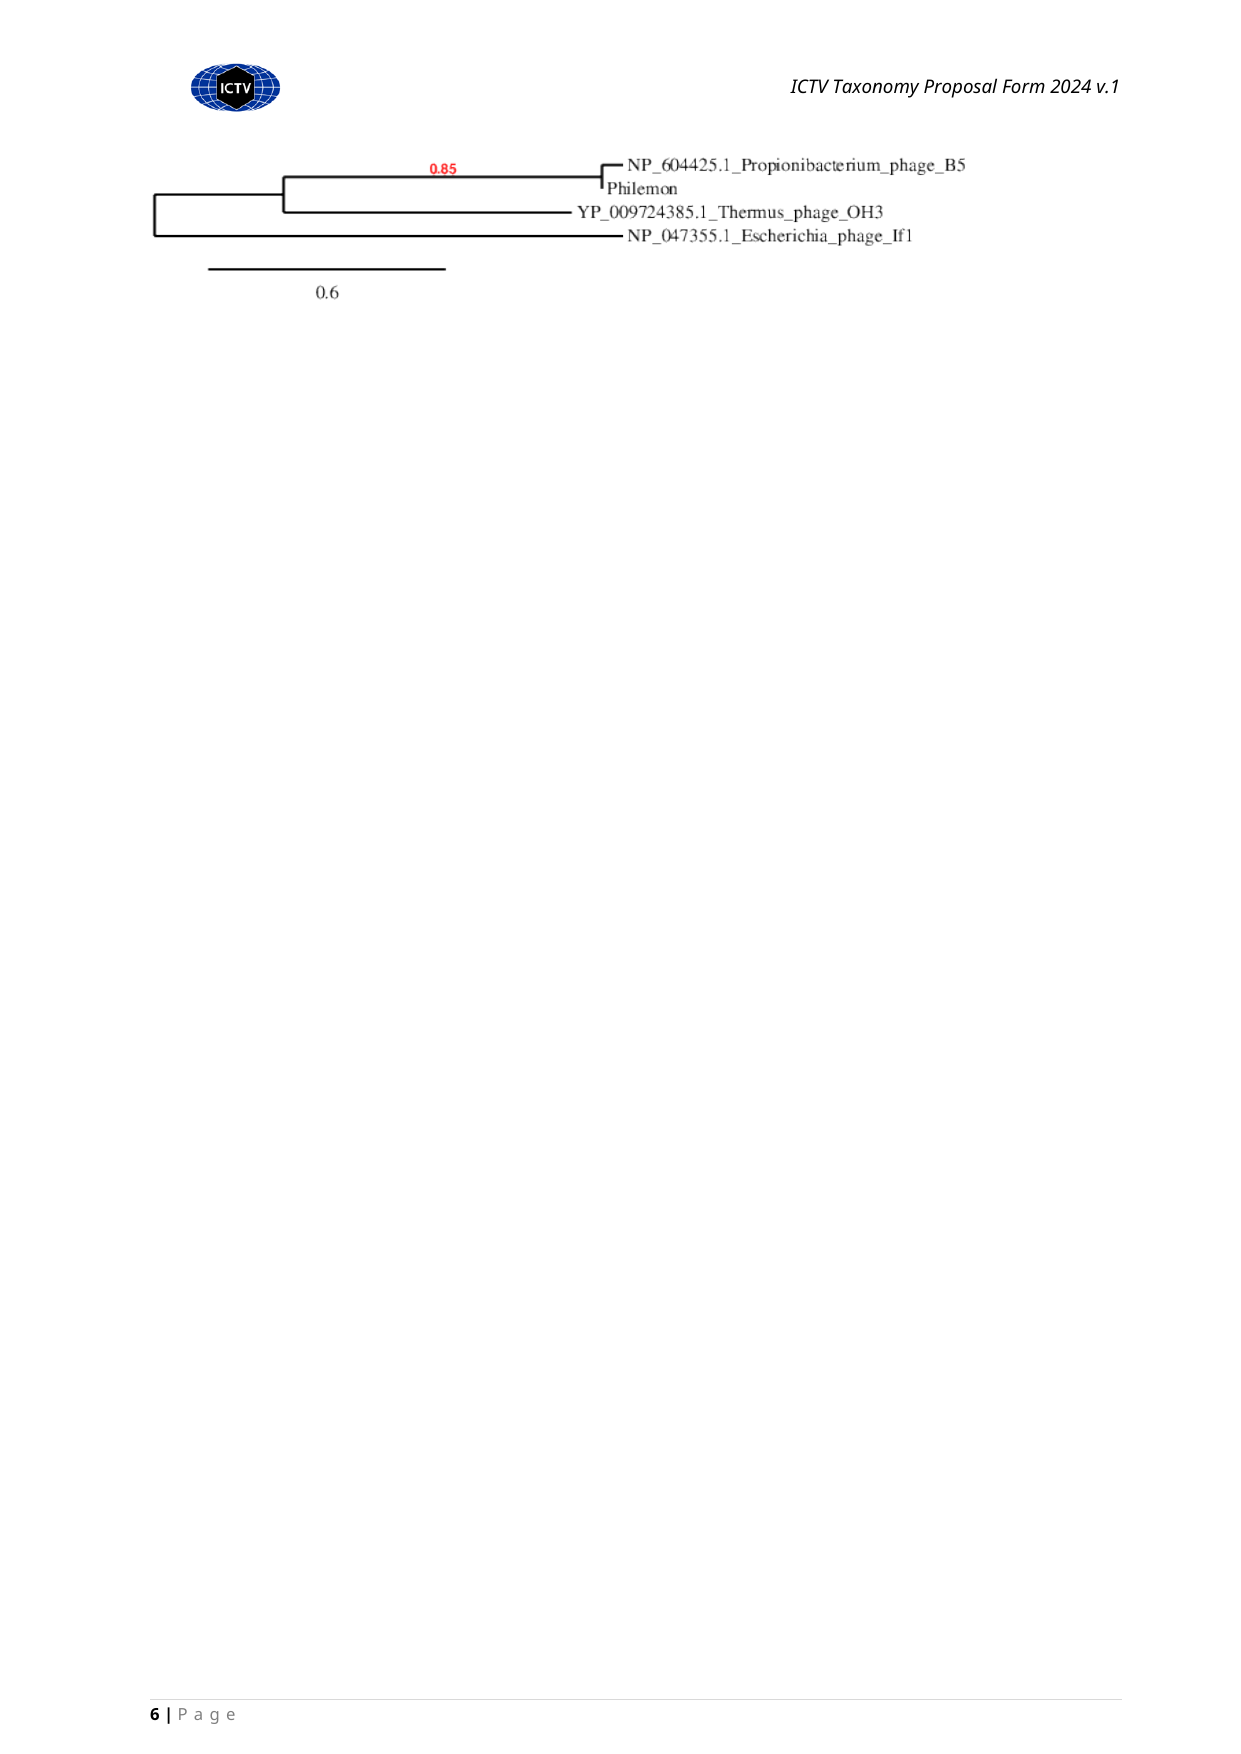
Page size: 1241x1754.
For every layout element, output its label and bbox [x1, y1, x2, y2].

picture [150, 150, 1123, 307]
picture [190, 56, 282, 113]
